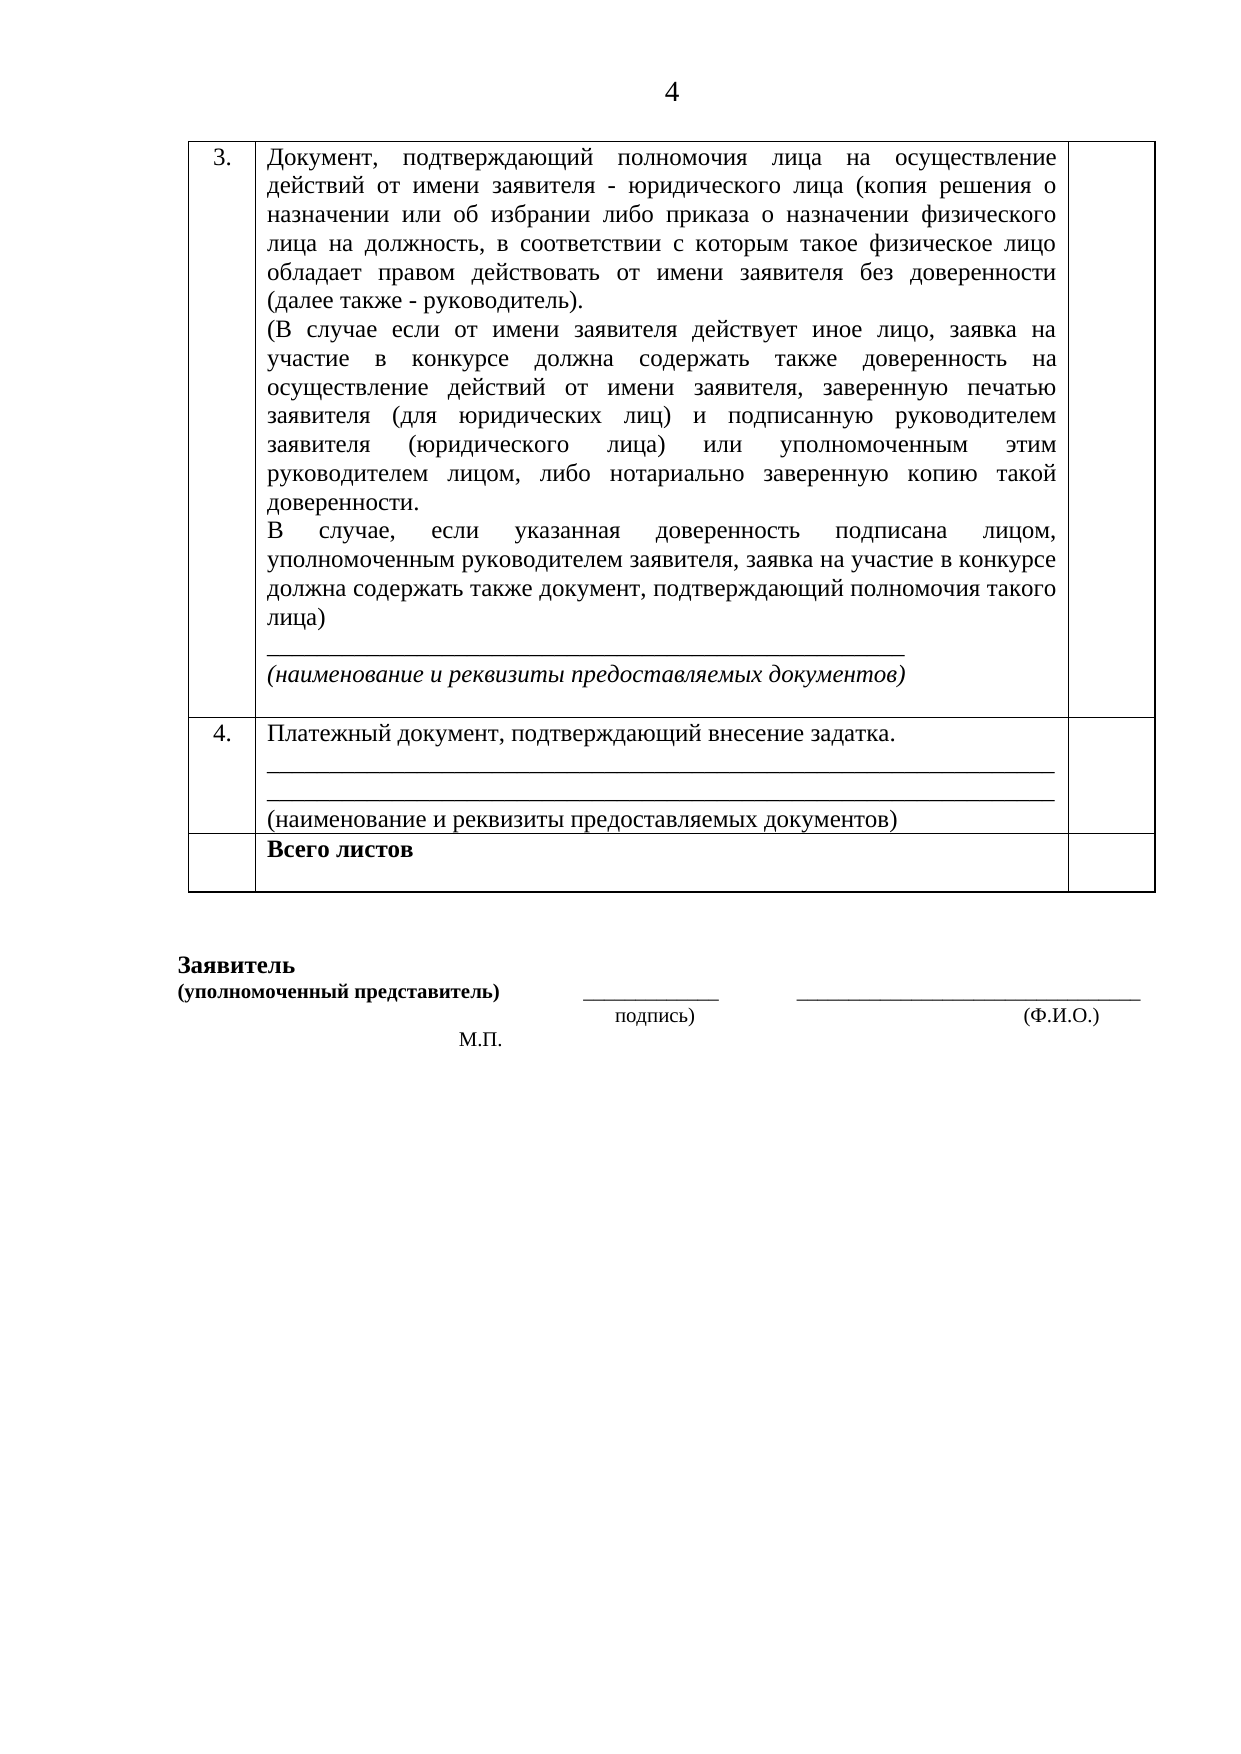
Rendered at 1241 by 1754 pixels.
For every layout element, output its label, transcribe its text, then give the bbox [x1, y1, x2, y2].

table_cell Документ, подтверждающий полномочия лица на осуществление действий от имени заявителя - юридического лица (копия решения о назначении или об избрании либо приказа о назначении физического лица на должность, в соответствии с которым такое физическое лицо обладает правом действовать от имени заявителя без доверенности (далее также - руководитель). (В случае если от имени заявителя действует иное лицо, заявка на участие в конкурсе должна содержать также доверенность на осуществление действий от имени заявителя, заверенную печатью заявителя (для юридических лиц) и подписанную руководителем заявителя (юридического лица) или уполномоченным этим руководителем лицом, либо нотариально заверенную копию такой доверенности. В случае, если указанная доверенность подписана лицом, уполномоченным руководителем заявителя, заявка на участие в конкурсе должна содержать также документ, подтверждающий полномочия такого лица) ___________________________________________________ (наименование и реквизиты предоставляемых документов) [256, 142, 1068, 717]
table_cell [1069, 142, 1154, 717]
table_cell Платежный документ, подтверждающий внесение задатка. ______________________________________________________________________________________________________________________________ (наименование и реквизиты предоставляемых документов) [256, 718, 1068, 833]
table_cell 4. [189, 718, 255, 833]
table_cell [189, 834, 255, 891]
text М.П. [177, 1027, 1167, 1051]
table_cell [1069, 718, 1154, 833]
table_cell 3. [189, 142, 255, 717]
table_cell [1069, 834, 1154, 891]
text Заявитель [177, 950, 1167, 979]
text подпись) (Ф.И.О.) [177, 1003, 1167, 1027]
text (уполномоченный представитель) _____________ _________________________________ [177, 979, 1167, 1003]
table_cell Всего листов [256, 834, 1068, 891]
